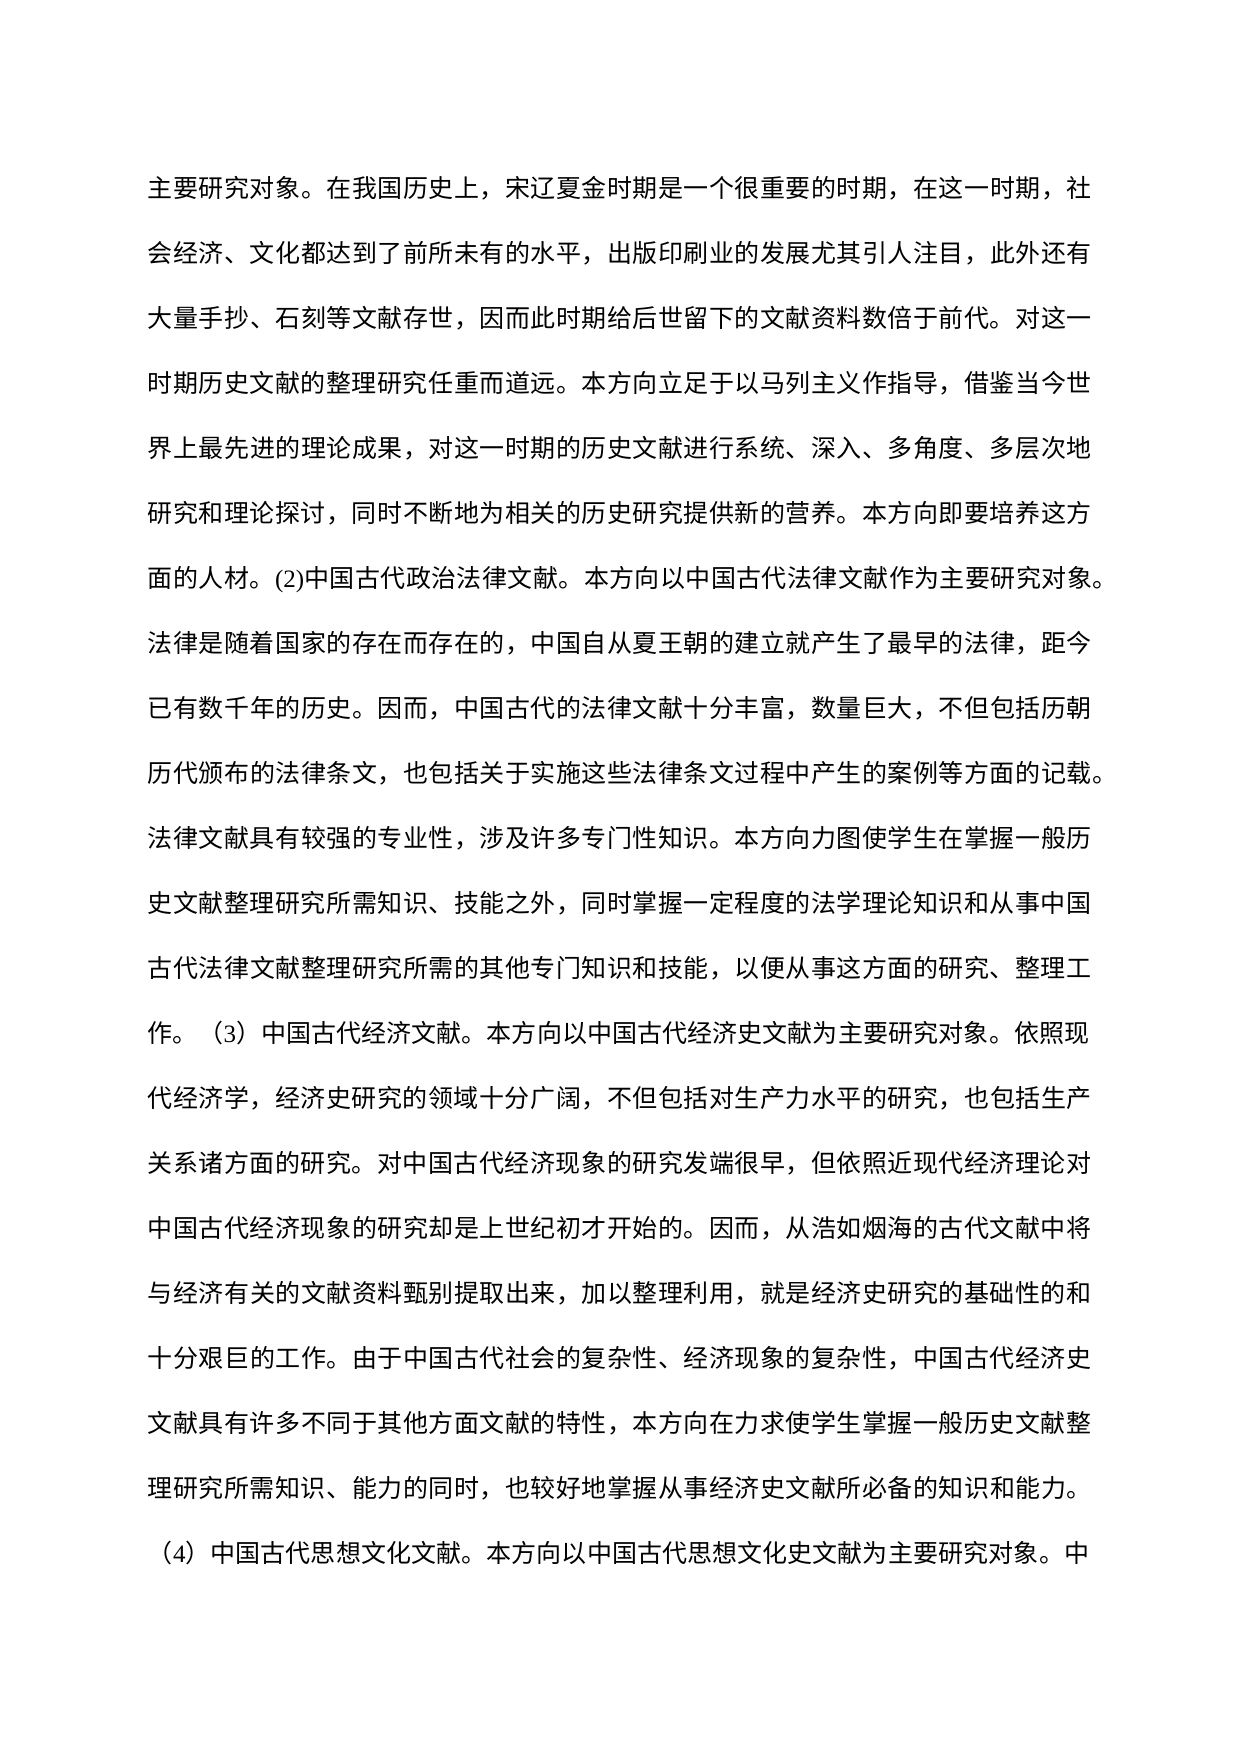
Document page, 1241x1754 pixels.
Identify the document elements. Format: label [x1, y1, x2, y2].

text [148, 154, 1092, 1584]
